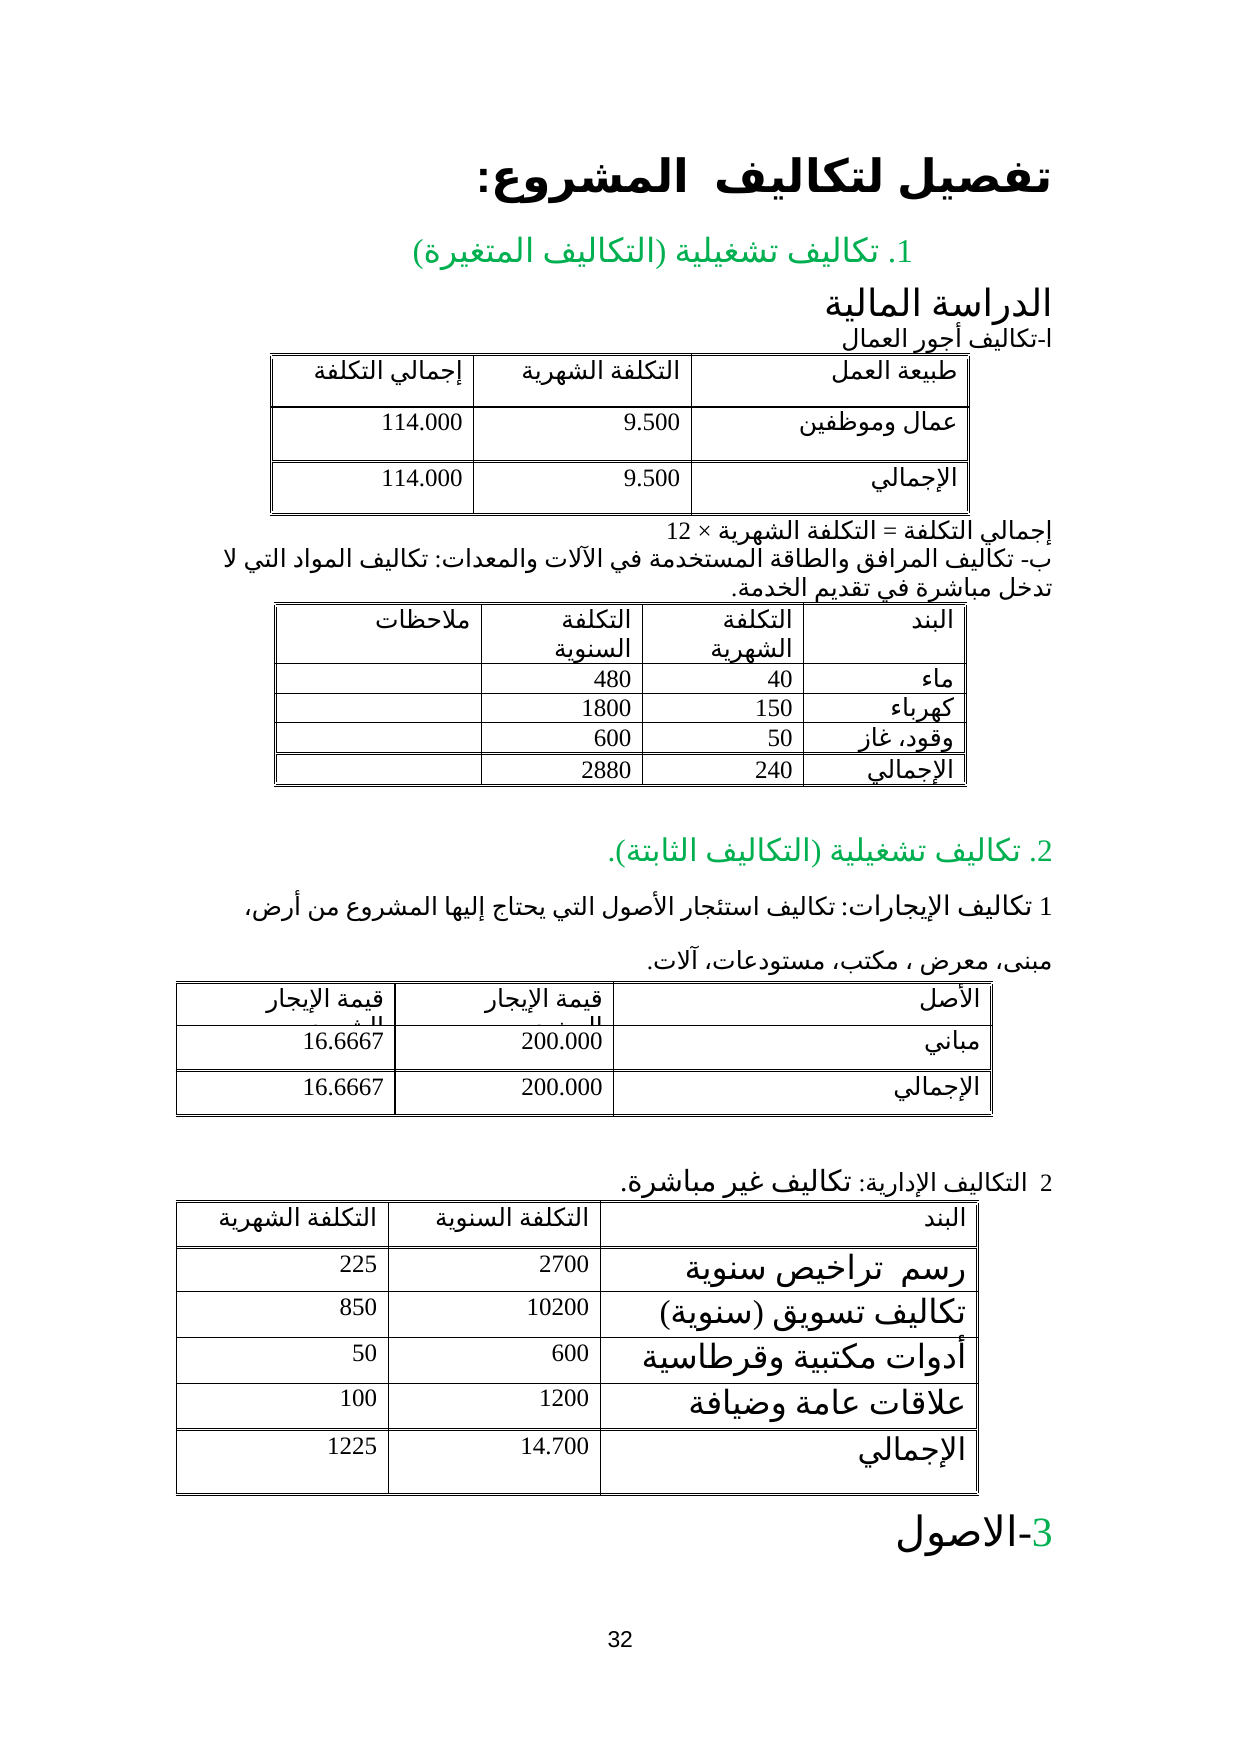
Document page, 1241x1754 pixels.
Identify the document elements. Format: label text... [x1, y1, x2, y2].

table_cell الإجمالي [601, 1431, 977, 1493]
text الدراسة المالية [187, 281, 1053, 324]
table_header التكلفة السنوية [482, 605, 642, 663]
table_cell عمال وموظفين [692, 408, 967, 459]
table_cell 240 [643, 755, 803, 784]
table_header إجمالي التكلفة [271, 356, 473, 406]
table_cell الإجمالي [692, 460, 969, 513]
table_cell 40 [643, 664, 803, 692]
table_cell علاقات عامة وضيافة [601, 1384, 976, 1428]
table_cell 14.700 [389, 1431, 600, 1493]
table_header 1. تكاليف تشغيلية (التكاليف المتغيرة) [157, 231, 924, 281]
table_cell 114.000 [273, 408, 473, 459]
table_header الأصل [614, 984, 991, 1025]
text 2 التكاليف الإدارية: تكاليف غير مباشرة. [187, 1158, 1053, 1200]
table_header قيمة الإيجار السنوي [396, 984, 613, 1025]
table_cell 50 [177, 1338, 388, 1382]
table_cell 114.000 [271, 463, 473, 513]
table_header ملاحظات [275, 605, 481, 663]
table_cell ماء [804, 664, 964, 692]
table_cell [277, 723, 481, 752]
table_cell كهرباء [804, 694, 964, 722]
table_cell 10200 [389, 1292, 600, 1337]
table_header التكلفة الشهرية [474, 356, 691, 406]
table_cell 850 [177, 1292, 388, 1337]
table_header قيمة الإيجار الشهري [177, 984, 394, 1025]
table_cell [277, 664, 481, 692]
table_cell 16.6667 [177, 1026, 394, 1069]
table_cell 1800 [482, 694, 642, 722]
text 1 تكاليف الإيجارات: تكاليف استئجار الأصول التي يحتاج إليها المشروع من أرض، مبنى، معرض ، مكتب، مستودعات، آلات. [187, 872, 1053, 981]
table_cell 200.000 [396, 1072, 613, 1113]
table_cell تكاليف تسويق (سنوية) [601, 1292, 976, 1337]
table_cell 2880 [482, 755, 642, 784]
table_header البند [601, 1203, 977, 1246]
table_cell 16.6667 [177, 1072, 394, 1113]
table_cell 100 [177, 1384, 388, 1428]
table_cell 150 [643, 694, 803, 722]
table_cell مباني [614, 1026, 990, 1069]
table_cell 1225 [177, 1431, 388, 1493]
table_cell [275, 755, 481, 784]
table_cell 2700 [389, 1249, 600, 1291]
table_cell 1200 [389, 1384, 600, 1428]
table_cell 9.500 [474, 408, 691, 459]
table_cell وقود، غاز [804, 723, 964, 752]
table_cell 200.000 [396, 1026, 613, 1069]
table_cell أدوات مكتبية وقرطاسية [601, 1338, 976, 1382]
table_header طبيعة العمل [692, 354, 969, 406]
table_cell 600 [482, 723, 642, 752]
table_cell 50 [643, 723, 803, 752]
text إجمالي التكلفة = التكلفة الشهرية × 12 [187, 516, 1053, 544]
table_cell رسم تراخيص سنوية [601, 1249, 976, 1291]
table_header التكلفة الشهرية [643, 605, 803, 663]
table_cell الإجمالي [614, 1072, 991, 1113]
text 2. تكاليف تشغيلية (التكاليف الثابتة). [187, 818, 1053, 872]
table_cell 225 [177, 1249, 388, 1291]
table_cell [277, 694, 481, 722]
table_cell 9.500 [474, 463, 691, 513]
table_header التكلفة الشهرية [177, 1203, 388, 1246]
table_header البند [804, 605, 965, 663]
table_cell 480 [482, 664, 642, 692]
table_header التكلفة السنوية [389, 1203, 600, 1246]
text ا-تكاليف أجور العمال [187, 324, 1053, 353]
table_cell الإجمالي [804, 755, 965, 784]
text تفصيل لتكاليف المشروع: [187, 150, 1053, 203]
text 3-الاصول [187, 1496, 1053, 1559]
text ب- تكاليف المرافق والطاقة المستخدمة في الآلات والمعدات: تكاليف المواد التي لا تدخل مباشرة في تقديم الخدمة. [187, 544, 1053, 602]
table_cell 600 [389, 1338, 600, 1382]
